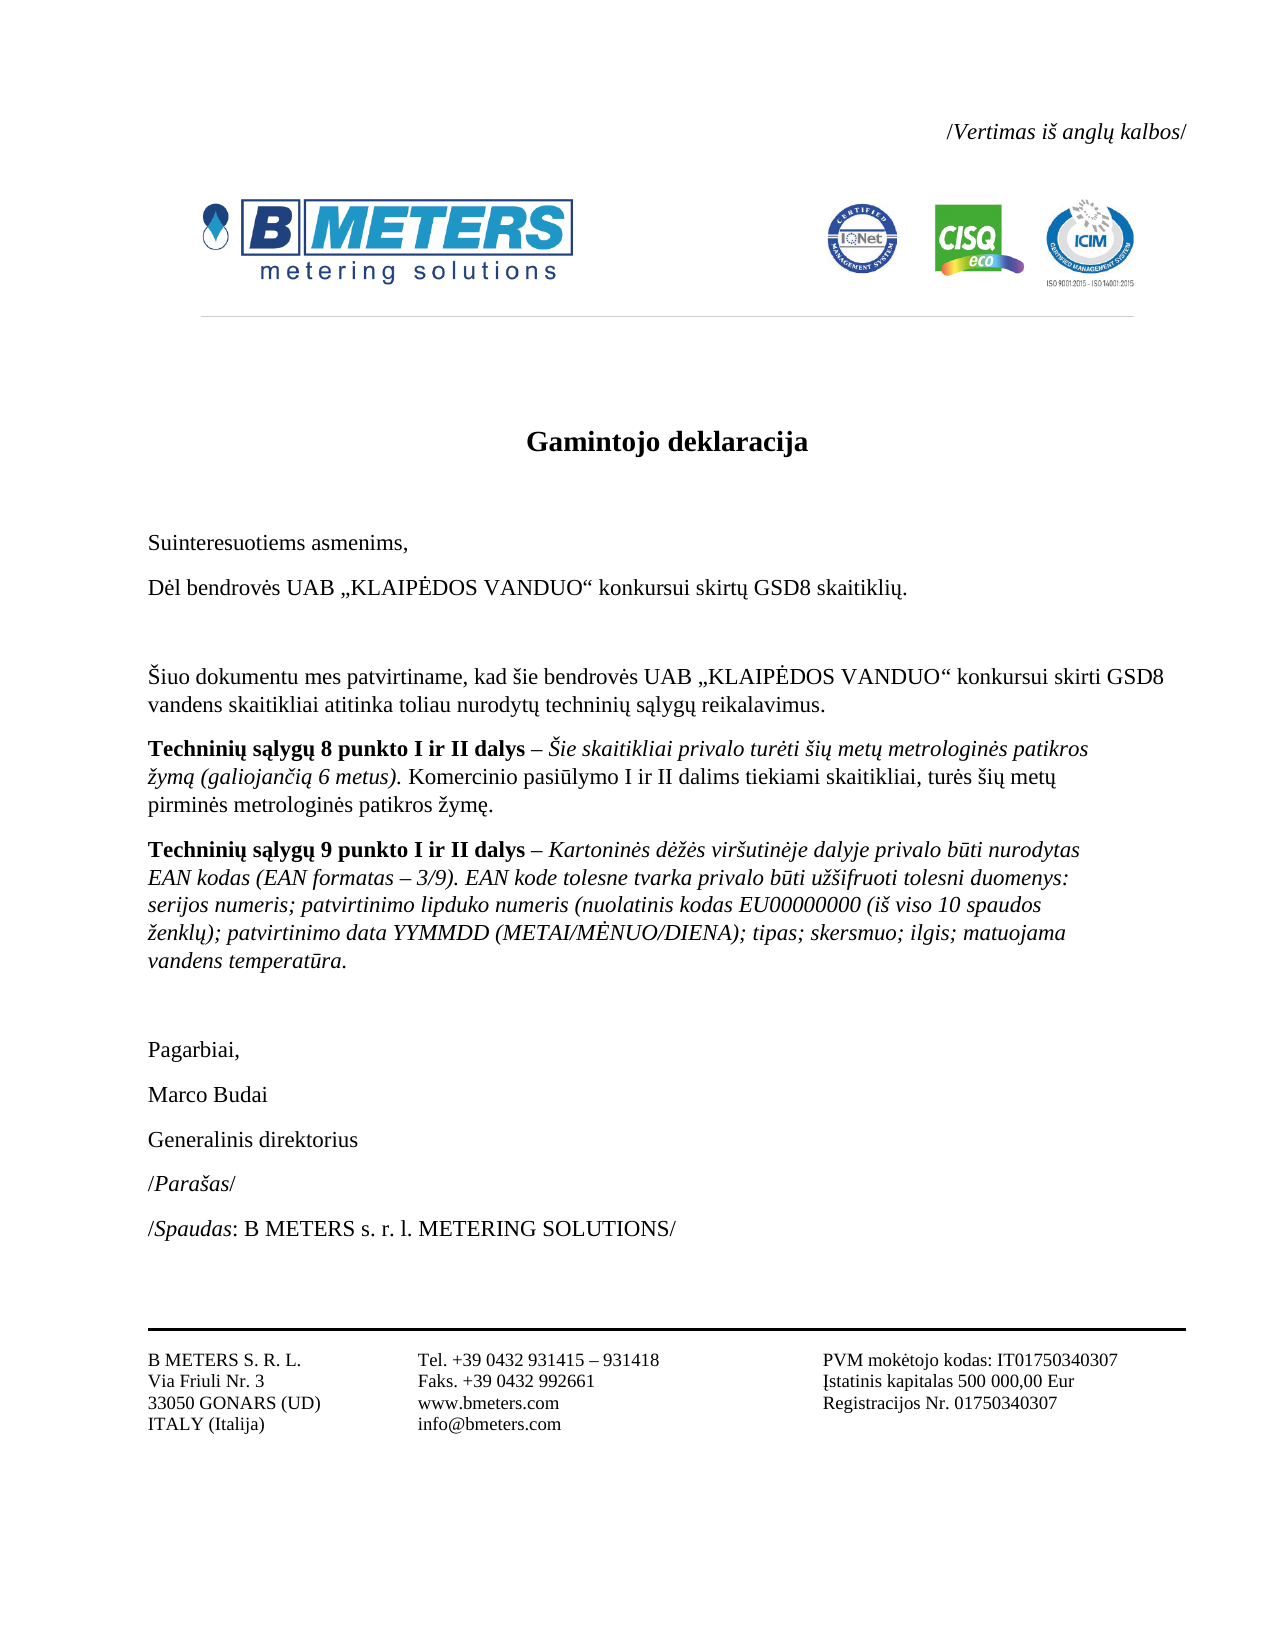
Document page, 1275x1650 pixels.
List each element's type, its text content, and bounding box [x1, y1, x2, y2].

text /Vertimas iš anglų kalbos/ [148, 118, 1186, 144]
text Suinteresuotiems asmenims, [148, 529, 1186, 555]
text Via Friuli Nr. 3 Faks. +39 0432 992661 Įstatinis kapitalas 500 000,00 Eur [148, 1370, 1186, 1392]
picture [147, 162, 1187, 317]
text Generalinis direktorius [148, 1126, 1186, 1152]
text Marco Budai [148, 1081, 1186, 1107]
text Techninių sąlygų 9 punkto I ir II dalys – Kartoninės dėžės viršutinėje dalyje privalo būti nurodytas EAN kodas (EAN formatas – 3/9). EAN kode tolesne tvarka privalo būti užšifruoti tolesni duomenys: serijos numeris; patvirtinimo lipduko numeris (nuolatinis kodas EU00000000 (iš viso 10 spaudos ženklų); patvirtinimo data YYMMDD (METAI/MĖNUO/DIENA); tipas; skersmuo; ilgis; matuojama vandens temperatūra. [148, 836, 1098, 974]
text /Spaudas: B METERS s. r. l. METERING SOLUTIONS/ [148, 1215, 1186, 1241]
text Techninių sąlygų 8 punkto I ir II dalys – Šie skaitikliai privalo turėti šių metų metrologinės patikros žymą (galiojančią 6 metus). Komercinio pasiūlymo I ir II dalims tiekiami skaitikliai, turės šių metų pirminės metrologinės patikros žymę. [148, 735, 1098, 817]
text Gamintojo deklaracija [148, 424, 1186, 458]
text ITALY (Italija) info@bmeters.com [148, 1413, 1186, 1435]
text /Parašas/ [148, 1170, 1186, 1197]
text Dėl bendrovės UAB „KLAIPĖDOS VANDUO“ konkursui skirtų GSD8 skaitiklių. [148, 573, 1186, 600]
text Šiuo dokumentu mes patvirtiname, kad šie bendrovės UAB „KLAIPĖDOS VANDUO“ konkursui skirti GSD8 vandens skaitikliai atitinka toliau nurodytų techninių sąlygų reikalavimus. [148, 663, 1186, 717]
text B METERS S. R. L. Tel. +39 0432 931415 – 931418 PVM mokėtojo kodas: IT01750340307 [148, 1349, 1186, 1370]
text Pagarbiai, [148, 1036, 1186, 1063]
text 33050 GONARS (UD) www.bmeters.com Registracijos Nr. 01750340307 [148, 1392, 1186, 1413]
